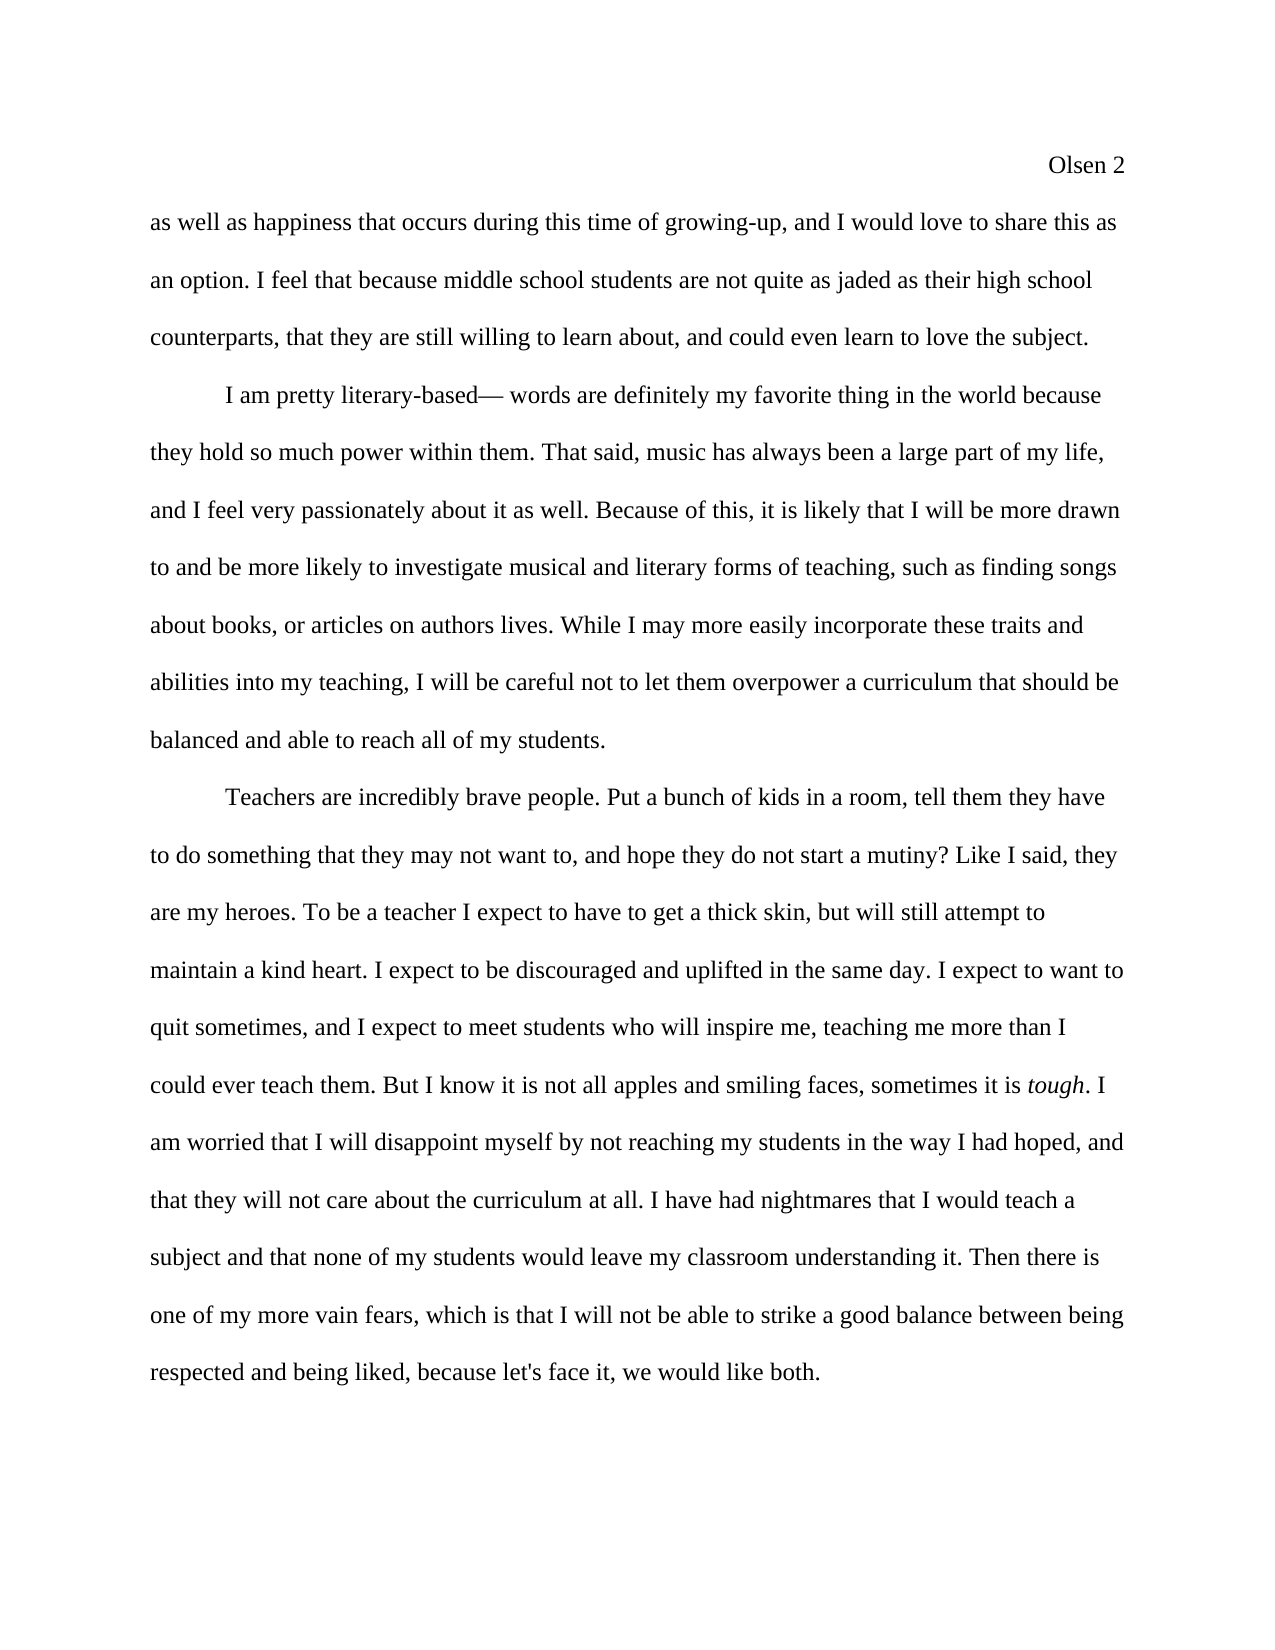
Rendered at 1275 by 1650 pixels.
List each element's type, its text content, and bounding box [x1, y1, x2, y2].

text I am pretty literary-based— words are definitely my favorite thing in the world because they hold so much power within them. That said, music has always been a large part of my life, and I feel very passionately about it as well. Because of this, it is likely that I will be more drawn to and be more likely to investigate musical and literary forms of teaching, such as finding songs about books, or articles on authors lives. While I may more easily incorporate these traits and abilities into my teaching, I will be careful not to let them overpower a curriculum that should be balanced and able to reach all of my students. [150, 380, 1125, 754]
text Teachers are incredibly brave people. Put a bunch of kids in a room, tell them they have to do something that they may not want to, and hope they do not start a mutiny? Like I said, they are my heroes. To be a teacher I expect to have to get a thick skin, but will still attempt to maintain a kind heart. I expect to be discouraged and uplifted in the same day. I expect to want to quit sometimes, and I expect to meet students who will inspire me, teaching me more than I could ever teach them. But I know it is not all apples and smiling faces, sometimes it is tough. I am worried that I will disappoint myself by not reaching my students in the way I had hoped, and that they will not care about the curriculum at all. I have had nightmares that I would teach a subject and that none of my students would leave my classroom understanding it. Then there is one of my more vain fears, which is that I will not be able to strike a good balance between being respected and being liked, because let's face it, we would like both. [150, 782, 1125, 1386]
text Olsen 2 [150, 150, 1125, 179]
text as well as happiness that occurs during this time of growing-up, and I would love to share this as an option. I feel that because middle school students are not quite as jaded as their high school counterparts, that they are still willing to learn about, and could even learn to love the subject. [150, 207, 1125, 351]
